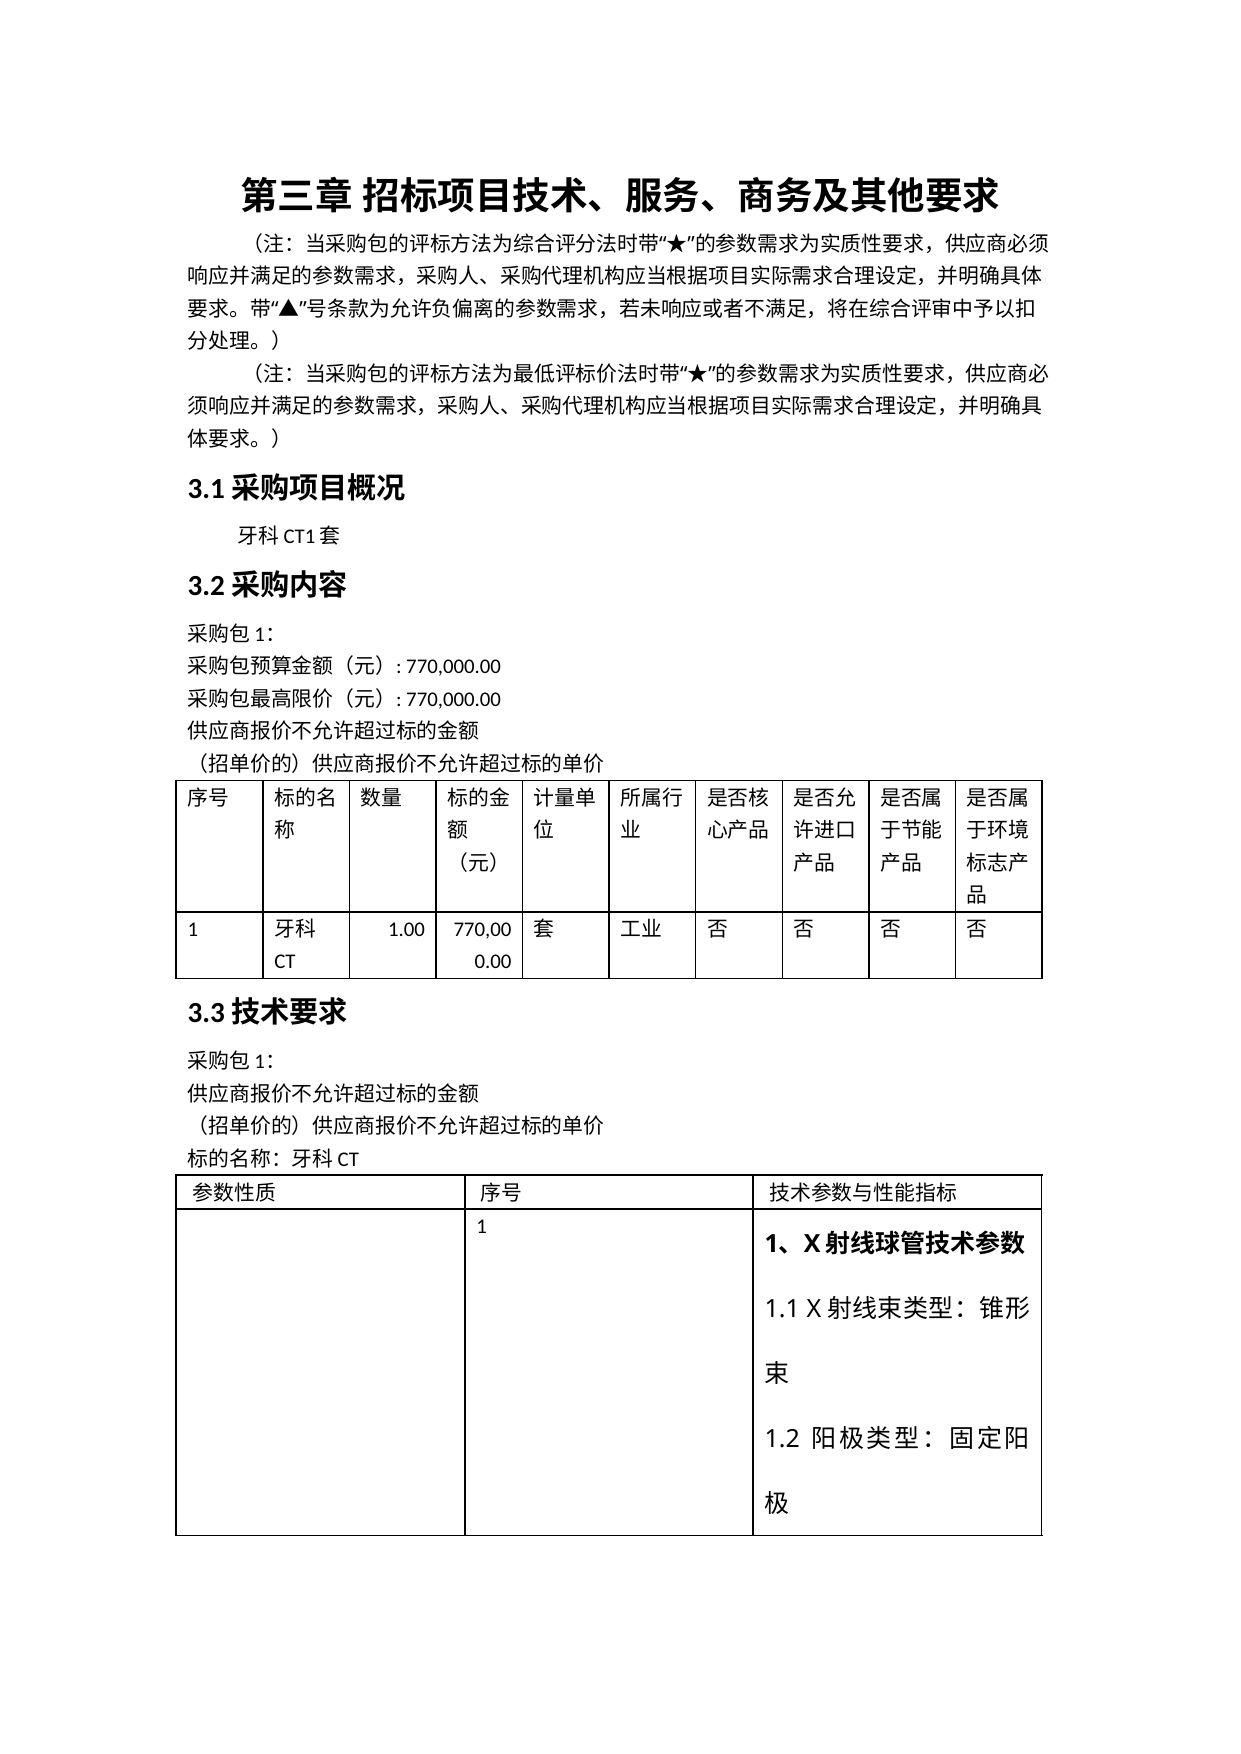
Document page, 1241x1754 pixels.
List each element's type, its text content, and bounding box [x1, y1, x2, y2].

text 3.3技术要求 [187, 979, 1053, 1044]
text 标的名称：牙科CT [187, 1142, 1053, 1174]
table_cell 套 [523, 913, 608, 978]
table_header 计量单位 [523, 781, 608, 911]
table_cell 工业 [610, 913, 695, 978]
table_header 技术参数与性能指标 [754, 1176, 1041, 1208]
text 供应商报价不允许超过标的金额 [187, 714, 1053, 747]
text 供应商报价不允许超过标的金额 [187, 1077, 1053, 1109]
table_header 是否属于节能产品 [870, 781, 955, 911]
table_cell 否 [783, 913, 868, 978]
table_header 标的名称 [264, 781, 349, 911]
table_header 参数性质 [177, 1176, 464, 1208]
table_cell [754, 1210, 1041, 1535]
text （招单价的）供应商报价不允许超过标的单价 [187, 747, 1053, 779]
text 采购包1： [187, 617, 1053, 649]
table_header 序号 [466, 1176, 752, 1208]
table_cell 1 [177, 913, 262, 978]
text （注：当采购包的评标方法为综合评分法时带“★”的参数需求为实质性要求，供应商必须响应并满足的参数需求，采购人、采购代理机构应当根据项目实际需求合理设定，并明确具体要求。带“▲”号条款为允许负偏离的参数需求，若未响应或者不满足，将在综合评审中予以扣分处理。） [187, 227, 1053, 357]
text 牙科CT1套 [187, 519, 1053, 552]
table_header 数量 [350, 781, 435, 911]
text 采购包预算金额（元）: 770,000.00 [187, 649, 1053, 682]
text 第三章 招标项目技术、服务、商务及其他要求 [187, 162, 1053, 227]
table_cell 否 [870, 913, 955, 978]
text （注：当采购包的评标方法为最低评标价法时带“★”的参数需求为实质性要求，供应商必须响应并满足的参数需求，采购人、采购代理机构应当根据项目实际需求合理设定，并明确具体要求。） [187, 357, 1053, 454]
table_cell 否 [956, 913, 1041, 978]
text 采购包最高限价（元）: 770,000.00 [187, 682, 1053, 714]
table_cell 1.00 [350, 913, 435, 978]
text 3.1采购项目概况 [187, 454, 1053, 519]
table_cell [177, 1210, 464, 1535]
table_header 标的金额 （元） [437, 781, 522, 911]
table_cell 1 [466, 1210, 752, 1535]
table_header 是否属于环境标志产品 [956, 781, 1041, 911]
text 3.2采购内容 [187, 552, 1053, 617]
table_header 是否核心产品 [696, 781, 782, 911]
table_header 序号 [177, 781, 262, 911]
table_cell 否 [696, 913, 782, 978]
text （招单价的）供应商报价不允许超过标的单价 [187, 1109, 1053, 1142]
table_header 是否允许进口产品 [783, 781, 868, 911]
table_cell 770,000.00 [437, 913, 522, 978]
table_cell 牙科CT [264, 913, 349, 978]
table_header 所属行业 [610, 781, 695, 911]
text 采购包1： [187, 1044, 1053, 1077]
